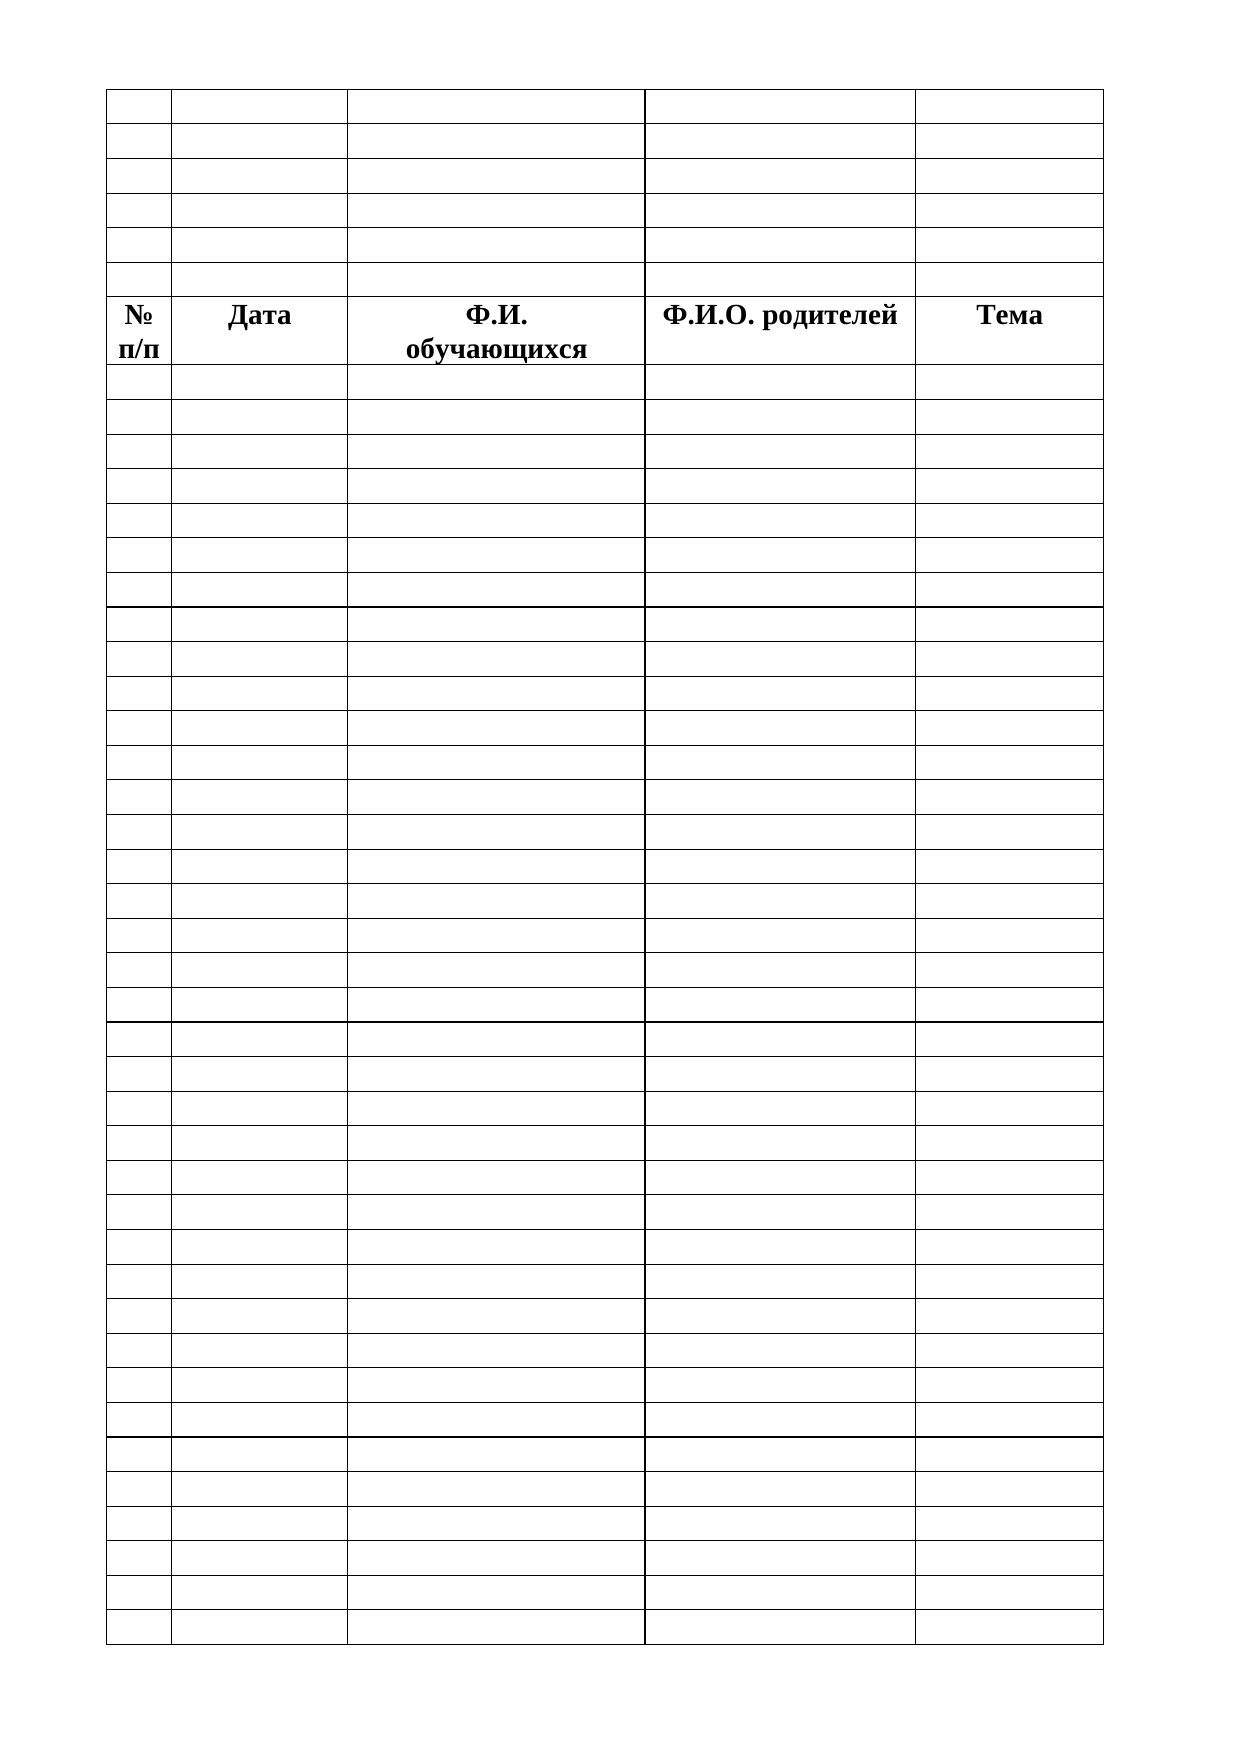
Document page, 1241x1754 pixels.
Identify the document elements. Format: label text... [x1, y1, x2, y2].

table_cell [348, 1610, 644, 1644]
table_cell [348, 1023, 644, 1056]
table_cell [107, 1057, 171, 1091]
table_cell [646, 1472, 915, 1506]
table_cell [916, 504, 1103, 537]
table_cell [646, 124, 915, 158]
table_cell [646, 1403, 915, 1436]
table_cell [916, 780, 1103, 814]
table_cell [107, 1368, 171, 1402]
table_cell [348, 1438, 644, 1471]
table_cell [646, 1023, 915, 1056]
table_cell [348, 608, 644, 641]
table_cell [107, 919, 171, 952]
table_cell [348, 677, 644, 710]
table_cell [107, 504, 171, 537]
table_cell [172, 988, 347, 1021]
table_cell [107, 1472, 171, 1506]
table_cell Ф.И. обучающихся [348, 297, 644, 364]
table_cell [646, 400, 915, 433]
table_cell [646, 1576, 915, 1609]
table_cell [172, 573, 347, 606]
table_cell [348, 1057, 644, 1091]
table_cell [172, 780, 347, 814]
table_cell [916, 953, 1103, 987]
table_cell [107, 850, 171, 883]
table_cell [916, 1403, 1103, 1436]
table_cell [646, 90, 915, 123]
table_cell [172, 159, 347, 192]
table_cell [107, 1126, 171, 1160]
table_cell [348, 1265, 644, 1298]
table_cell [172, 919, 347, 952]
table_cell [646, 1195, 915, 1229]
table_cell [107, 538, 171, 572]
table_cell [646, 573, 915, 606]
table_cell [916, 919, 1103, 952]
table_cell [172, 90, 347, 123]
table_cell [646, 919, 915, 952]
table_cell [107, 677, 171, 710]
table_cell [107, 124, 171, 158]
table_cell [172, 1368, 347, 1402]
table_cell [172, 1057, 347, 1091]
table_cell [348, 1126, 644, 1160]
table_cell [646, 1334, 915, 1367]
table_cell [348, 194, 644, 227]
table_cell [348, 469, 644, 503]
table_cell [916, 815, 1103, 848]
table_cell [646, 1265, 915, 1298]
table_cell [172, 677, 347, 710]
table_cell [107, 1265, 171, 1298]
table_cell [172, 1403, 347, 1436]
table_cell [348, 504, 644, 537]
table_cell [916, 573, 1103, 606]
table_cell [646, 1230, 915, 1263]
table_cell [172, 263, 347, 296]
table_cell [916, 194, 1103, 227]
table_cell [646, 746, 915, 779]
table_cell [916, 1023, 1103, 1056]
table_cell [172, 1230, 347, 1263]
table_cell [646, 1438, 915, 1471]
table_cell [107, 263, 171, 296]
table_cell [646, 988, 915, 1021]
table_cell [107, 1161, 171, 1194]
table_cell [348, 642, 644, 676]
table_cell [646, 263, 915, 296]
table_cell [646, 642, 915, 676]
table_cell [107, 1507, 171, 1540]
table_cell [107, 573, 171, 606]
table_cell [172, 608, 347, 641]
table_cell [172, 1507, 347, 1540]
table_cell [172, 365, 347, 399]
table_cell [172, 746, 347, 779]
table_cell [916, 746, 1103, 779]
table_cell [348, 1230, 644, 1263]
table_cell [172, 1541, 347, 1575]
table_cell [348, 815, 644, 848]
table_cell [646, 1299, 915, 1333]
table_cell [646, 677, 915, 710]
table_cell [107, 608, 171, 641]
table_cell [646, 953, 915, 987]
table_cell [348, 746, 644, 779]
table_cell [916, 608, 1103, 641]
table_cell Ф.И.О. родителей [646, 297, 915, 364]
table_cell [916, 1230, 1103, 1263]
table_cell [916, 1541, 1103, 1575]
table_cell Тема [916, 297, 1103, 364]
table_cell [916, 1576, 1103, 1609]
table_cell [107, 1403, 171, 1436]
table_cell [916, 1195, 1103, 1229]
table_cell [107, 746, 171, 779]
table_cell [172, 400, 347, 433]
table_cell [916, 988, 1103, 1021]
table_cell [348, 1368, 644, 1402]
table_cell [348, 1092, 644, 1125]
table_cell [348, 263, 644, 296]
table_cell [172, 1472, 347, 1506]
table_cell [172, 884, 347, 918]
table_cell [172, 194, 347, 227]
table_cell [348, 435, 644, 468]
table_cell [172, 469, 347, 503]
table_cell [646, 1092, 915, 1125]
table_cell [348, 850, 644, 883]
table_cell [348, 124, 644, 158]
table_cell [646, 780, 915, 814]
table_cell [916, 1610, 1103, 1644]
table_cell [172, 1265, 347, 1298]
table_cell [646, 1161, 915, 1194]
table_cell [646, 538, 915, 572]
table_cell [107, 435, 171, 468]
table_cell [172, 1195, 347, 1229]
table_cell [916, 1161, 1103, 1194]
table_cell [107, 1230, 171, 1263]
table_cell [646, 1368, 915, 1402]
table_cell [348, 988, 644, 1021]
table_cell [348, 884, 644, 918]
table_cell [107, 953, 171, 987]
table_cell [646, 228, 915, 262]
table_cell [107, 780, 171, 814]
table_cell [348, 919, 644, 952]
table_cell [172, 1438, 347, 1471]
table_cell [107, 469, 171, 503]
table_cell [107, 1610, 171, 1644]
table_cell [107, 1299, 171, 1333]
table_cell [348, 1507, 644, 1540]
table_cell [348, 1299, 644, 1333]
table_cell [348, 1576, 644, 1609]
table_cell [172, 711, 347, 745]
table_cell [646, 504, 915, 537]
table_cell [172, 642, 347, 676]
table_cell [646, 1610, 915, 1644]
table_cell [172, 1576, 347, 1609]
table_cell [348, 400, 644, 433]
table_cell [916, 124, 1103, 158]
table_cell [348, 1195, 644, 1229]
table_cell [348, 573, 644, 606]
table_cell [916, 435, 1103, 468]
table_cell [172, 1023, 347, 1056]
table_cell [107, 988, 171, 1021]
table_cell [916, 365, 1103, 399]
table_cell [348, 1472, 644, 1506]
table_cell [107, 711, 171, 745]
table_cell [172, 1299, 347, 1333]
table_cell [107, 228, 171, 262]
table_cell [916, 1299, 1103, 1333]
table_cell [348, 159, 644, 192]
table_cell [172, 1092, 347, 1125]
table_cell [348, 90, 644, 123]
table_cell [348, 1161, 644, 1194]
table_cell [916, 1265, 1103, 1298]
table_cell [348, 365, 644, 399]
table_cell [646, 435, 915, 468]
table_cell [172, 435, 347, 468]
table_cell [107, 642, 171, 676]
table_cell [916, 850, 1103, 883]
table_cell [348, 953, 644, 987]
table_cell [172, 953, 347, 987]
table_cell [646, 711, 915, 745]
table_cell [916, 1334, 1103, 1367]
table_cell [916, 538, 1103, 572]
table_cell [172, 850, 347, 883]
table_cell [107, 1334, 171, 1367]
table_cell [646, 194, 915, 227]
table_cell [916, 1126, 1103, 1160]
table_cell [916, 677, 1103, 710]
table_cell [107, 159, 171, 192]
table_cell [916, 1507, 1103, 1540]
table_cell [348, 1403, 644, 1436]
table_cell [646, 365, 915, 399]
table_cell [172, 1610, 347, 1644]
table_cell [172, 1334, 347, 1367]
table_cell [916, 159, 1103, 192]
table_cell [107, 815, 171, 848]
table_cell [646, 815, 915, 848]
table_cell [107, 1541, 171, 1575]
table_cell [107, 1438, 171, 1471]
table_cell [916, 400, 1103, 433]
table_cell [107, 1023, 171, 1056]
table_cell [646, 159, 915, 192]
table_cell [172, 815, 347, 848]
table_cell № п/п [107, 297, 171, 364]
table_cell [646, 1507, 915, 1540]
table_cell [348, 780, 644, 814]
table_cell [916, 1472, 1103, 1506]
table_cell [916, 90, 1103, 123]
table_cell [916, 1368, 1103, 1402]
table_cell [107, 365, 171, 399]
table_cell [646, 884, 915, 918]
table_cell [646, 850, 915, 883]
table_cell [646, 608, 915, 641]
table_cell [107, 884, 171, 918]
table_cell [107, 194, 171, 227]
table_cell [916, 642, 1103, 676]
table_cell [646, 1057, 915, 1091]
table_cell [348, 538, 644, 572]
table_cell [916, 263, 1103, 296]
table_cell [107, 1576, 171, 1609]
table_cell [646, 469, 915, 503]
table_cell [916, 884, 1103, 918]
table_cell [172, 228, 347, 262]
table_cell [348, 1334, 644, 1367]
table_cell [172, 1161, 347, 1194]
table_cell [172, 124, 347, 158]
table_cell [172, 1126, 347, 1160]
table_cell [916, 1438, 1103, 1471]
table_cell [646, 1126, 915, 1160]
table_cell [172, 538, 347, 572]
table_cell [916, 228, 1103, 262]
table_cell [916, 469, 1103, 503]
table_cell [916, 1092, 1103, 1125]
table_cell [348, 1541, 644, 1575]
table_cell [916, 1057, 1103, 1091]
table_cell [348, 228, 644, 262]
table_cell [107, 400, 171, 433]
table_cell [348, 711, 644, 745]
table_cell Дата [172, 297, 347, 364]
table_cell [107, 1195, 171, 1229]
table_cell [916, 711, 1103, 745]
table_cell [646, 1541, 915, 1575]
table_cell [107, 90, 171, 123]
table_cell [172, 504, 347, 537]
table_cell [107, 1092, 171, 1125]
